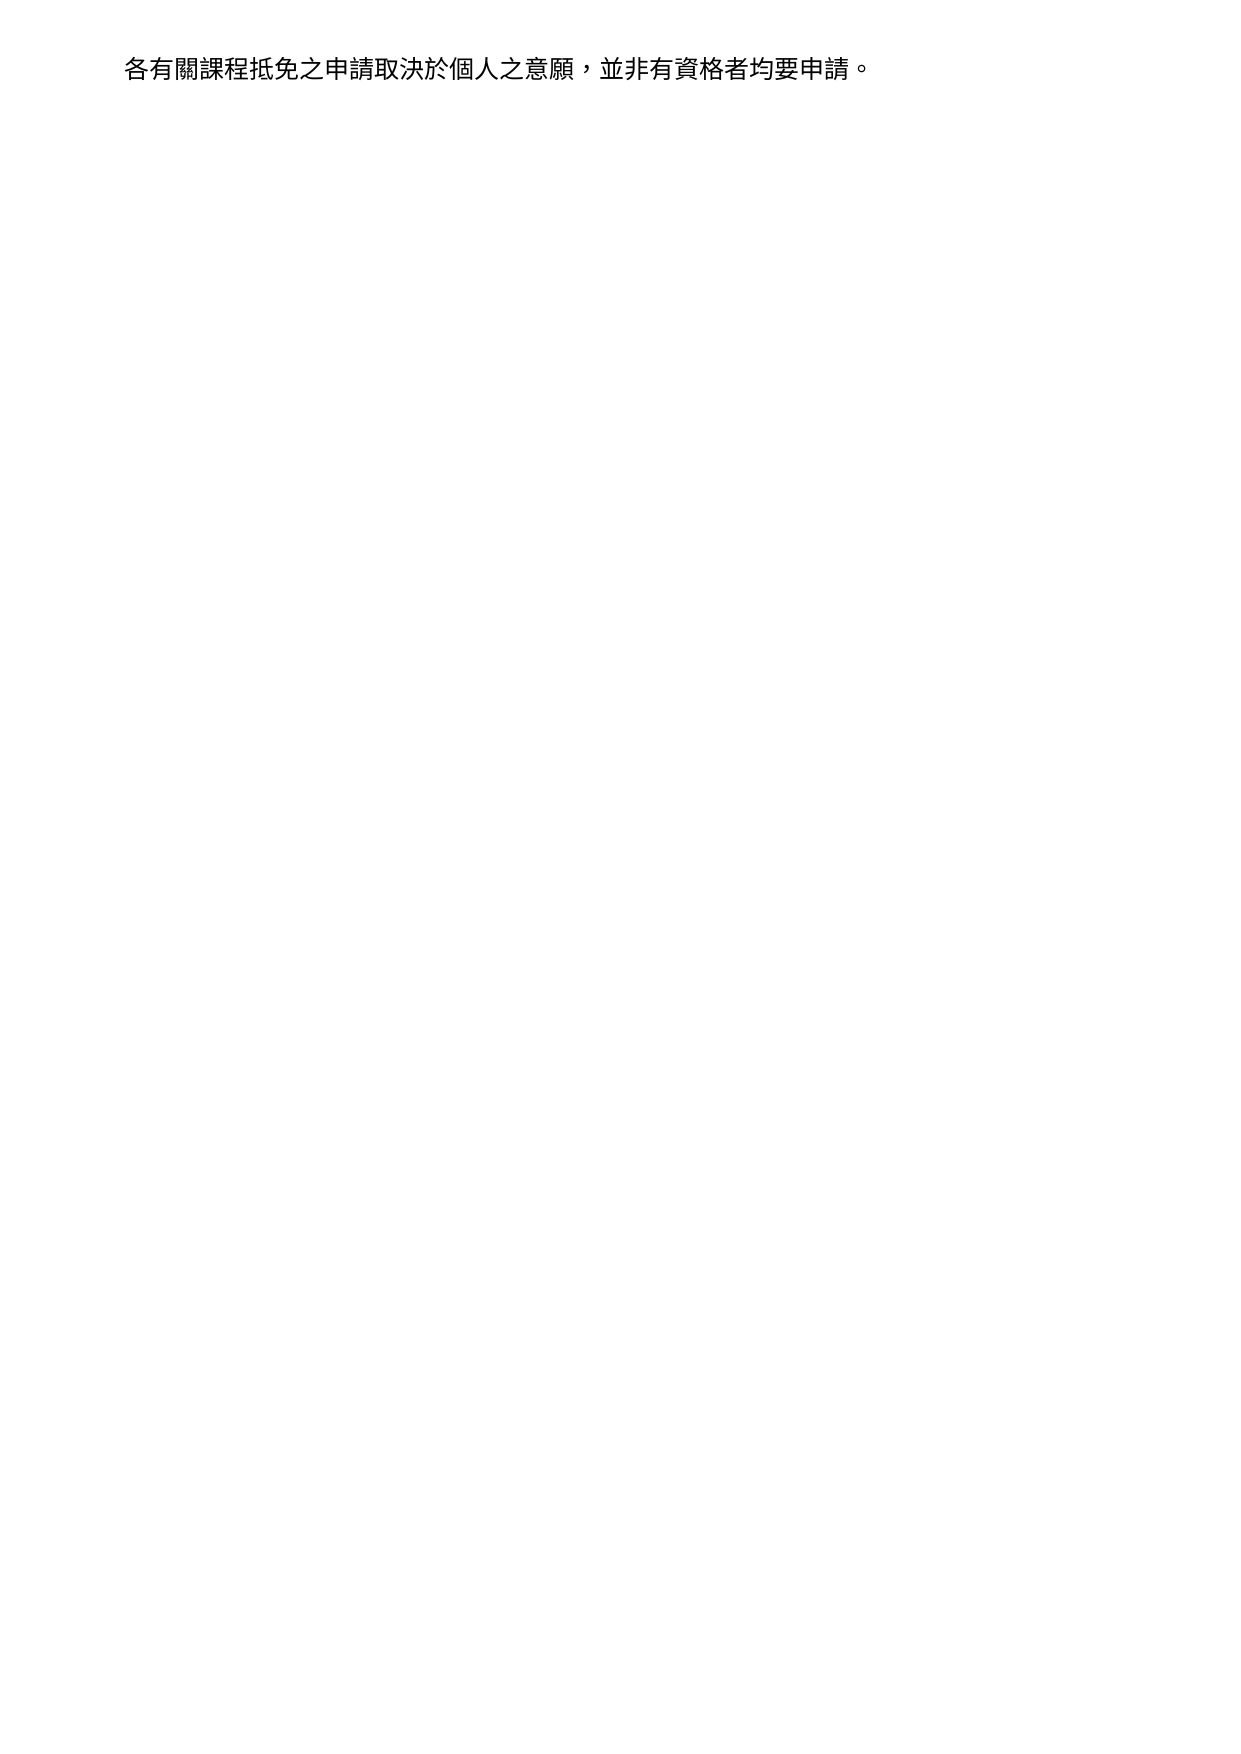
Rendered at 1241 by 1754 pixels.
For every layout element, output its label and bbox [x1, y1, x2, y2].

list [74, 44, 1166, 86]
